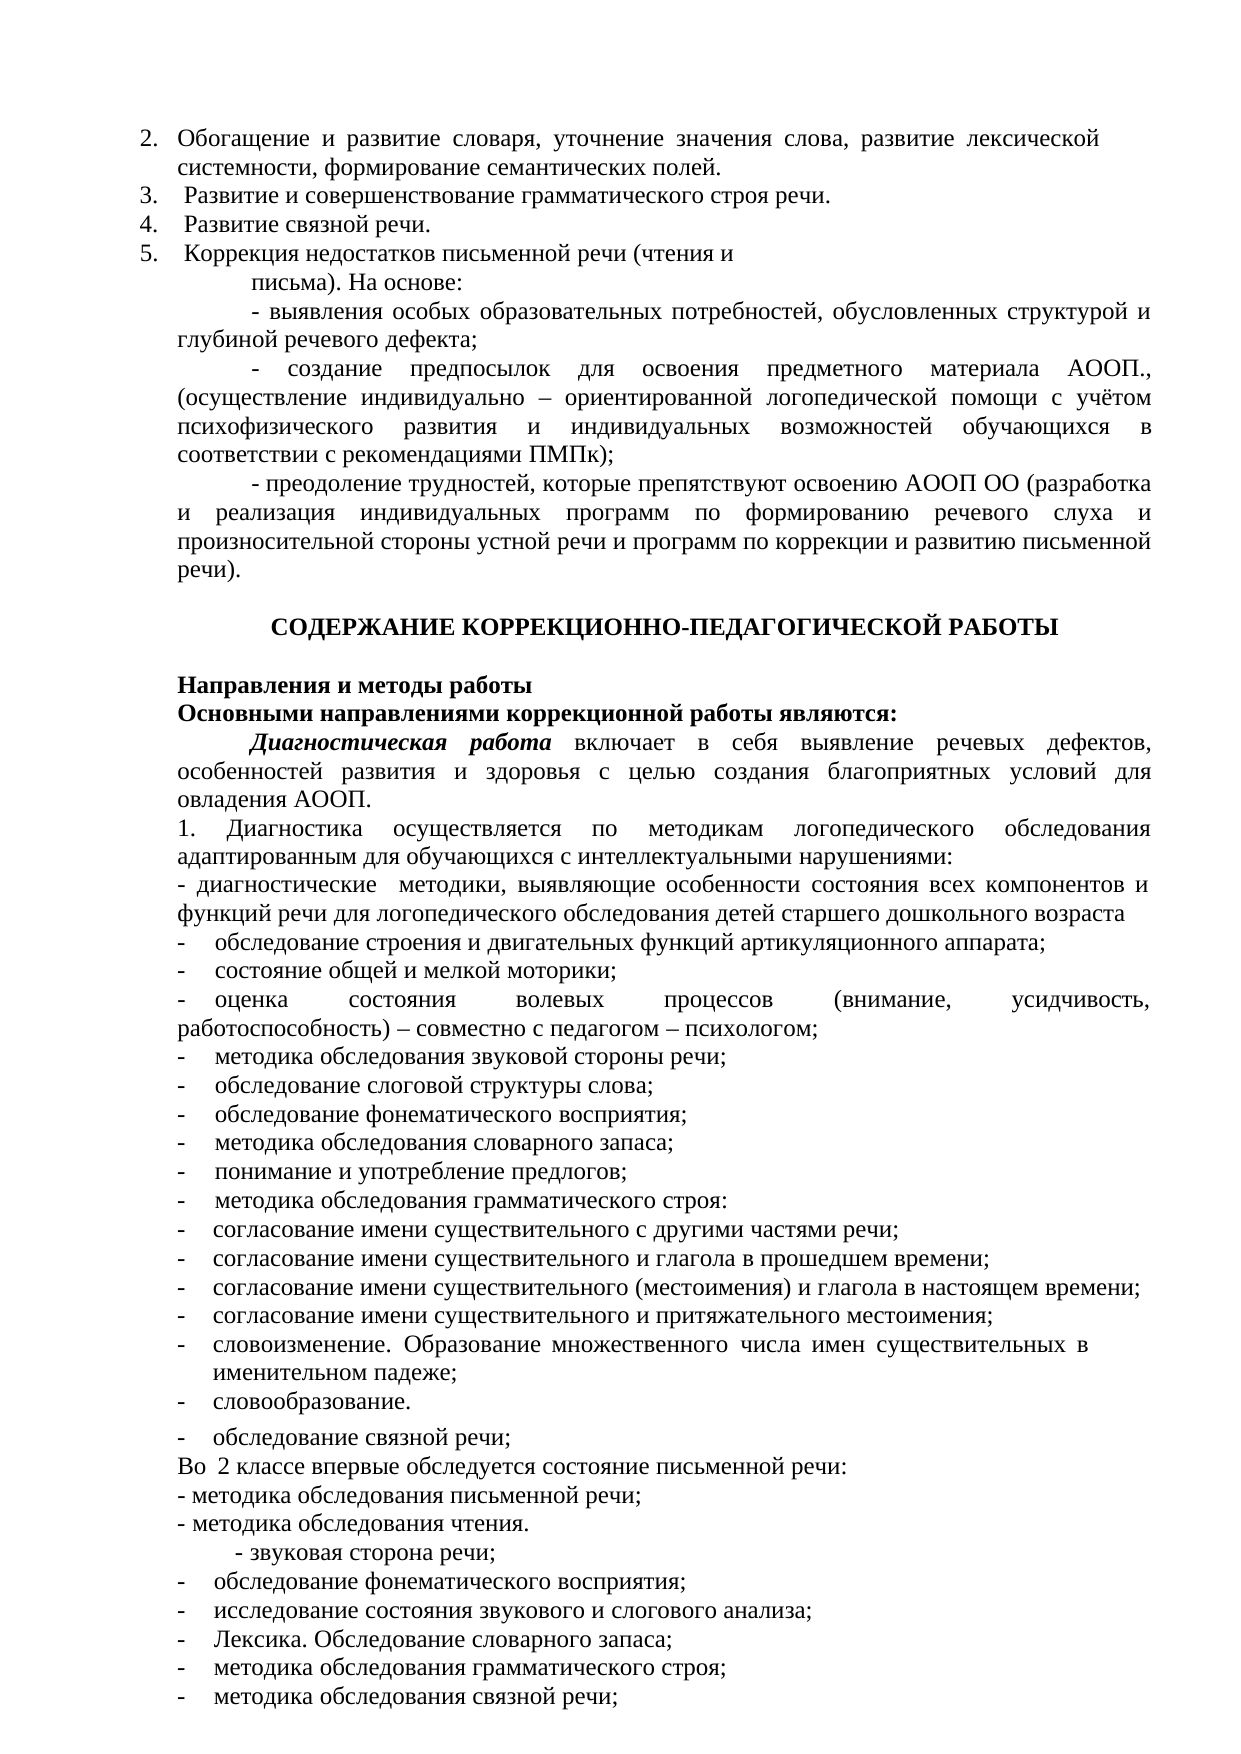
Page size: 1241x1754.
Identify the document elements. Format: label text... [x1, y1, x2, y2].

list методика обследования грамматического строя: [177, 1186, 1203, 1214]
list диагностические методики, выявляющие особенности состояния всех компонентов и функций речи для логопедического обследования детей старшего дошкольного возраста [177, 870, 1151, 927]
list звуковая сторона речи; [234, 1538, 1203, 1566]
list методика обследования грамматического строя; [177, 1653, 1203, 1681]
list оценка состояния волевых процессов (внимание, усидчивость, работоспособность) – совместно с педагогом – психологом; [177, 985, 1151, 1041]
list Обогащение и развитие словаря, уточнение значения слова, развитие лексической системности, формирование семантических полей. [139, 123, 1152, 181]
text Во 2 классе впервые обследуется состояние письменной речи: [177, 1451, 1203, 1480]
list методика обследования словарного запаса; [177, 1128, 1203, 1157]
list методика обследования связной речи; [177, 1682, 1203, 1710]
list Развитие и совершенствование грамматического строя речи. [139, 181, 1203, 209]
list обследование строения и двигательных функций артикуляционного аппарата; [177, 927, 1203, 956]
list создание предпосылок для освоения предметного материала АООП., (осуществление индивидуально – ориентированной логопедической помощи с учётом психофизического развития и индивидуальных возможностей обучающихся в соответствии с рекомендациями ПМПк); [177, 353, 1152, 468]
list методика обследования звуковой стороны речи; [177, 1042, 1203, 1070]
list согласование имени существительного и глагола в прошедшем времени; [177, 1243, 1203, 1272]
text Направления и методы работы [177, 670, 1203, 698]
subtitle Основными направлениями коррекционной работы являются: [177, 699, 1203, 727]
list словообразование. [177, 1386, 1203, 1415]
list согласование имени существительного с другими частями речи; [177, 1214, 1203, 1243]
list исследование состояния звукового и слогового анализа; [177, 1595, 1203, 1624]
text - методика обследования письменной речи; [177, 1480, 1203, 1509]
list согласование имени существительного (местоимения) и глагола в настоящем времени; [177, 1272, 1203, 1301]
list состояние общей и мелкой моторики; [177, 956, 1203, 984]
list преодоление трудностей, которые препятствуют освоению АООП ОО (разработка и реализация индивидуальных программ по формированию речевого слуха и произносительной стороны устной речи и программ по коррекции и развитию письменной речи). [177, 468, 1152, 583]
list Лексика. Обследование словарного запаса; [177, 1624, 1203, 1653]
list Коррекция недостатков письменной речи (чтения и письма). На основе: [139, 238, 830, 296]
list Развитие связной речи. [139, 209, 1203, 238]
list словоизменение. Образование множественного числа имен существительных в именительном падеже; [177, 1330, 1151, 1386]
subtitle СОДЕРЖАНИЕ КОРРЕКЦИОННО-ПЕДАГОГИЧЕСКОЙ РАБОТЫ [269, 612, 1060, 641]
list обследование фонематического восприятия; [177, 1567, 1203, 1595]
list согласование имени существительного и притяжательного местоимения; [177, 1301, 1203, 1329]
list методика обследования чтения. [177, 1509, 1203, 1538]
list Диагностика осуществляется по методикам логопедического обследования адаптированным для обучающихся с интеллектуальными нарушениями: [177, 813, 1151, 870]
list обследование связной речи; [177, 1422, 1203, 1451]
text Диагностическая работа включает в себя выявление речевых дефектов, особенностей развития и здоровья с целью создания благоприятных условий для овладения АООП. [177, 727, 1152, 813]
list выявления особых образовательных потребностей, обусловленных структурой и глубиной речевого дефекта; [177, 296, 1151, 353]
list понимание и употребление предлогов; [177, 1157, 1203, 1186]
list обследование слоговой структуры слова; [177, 1070, 1203, 1099]
list обследование фонематического восприятия; [177, 1099, 1203, 1128]
